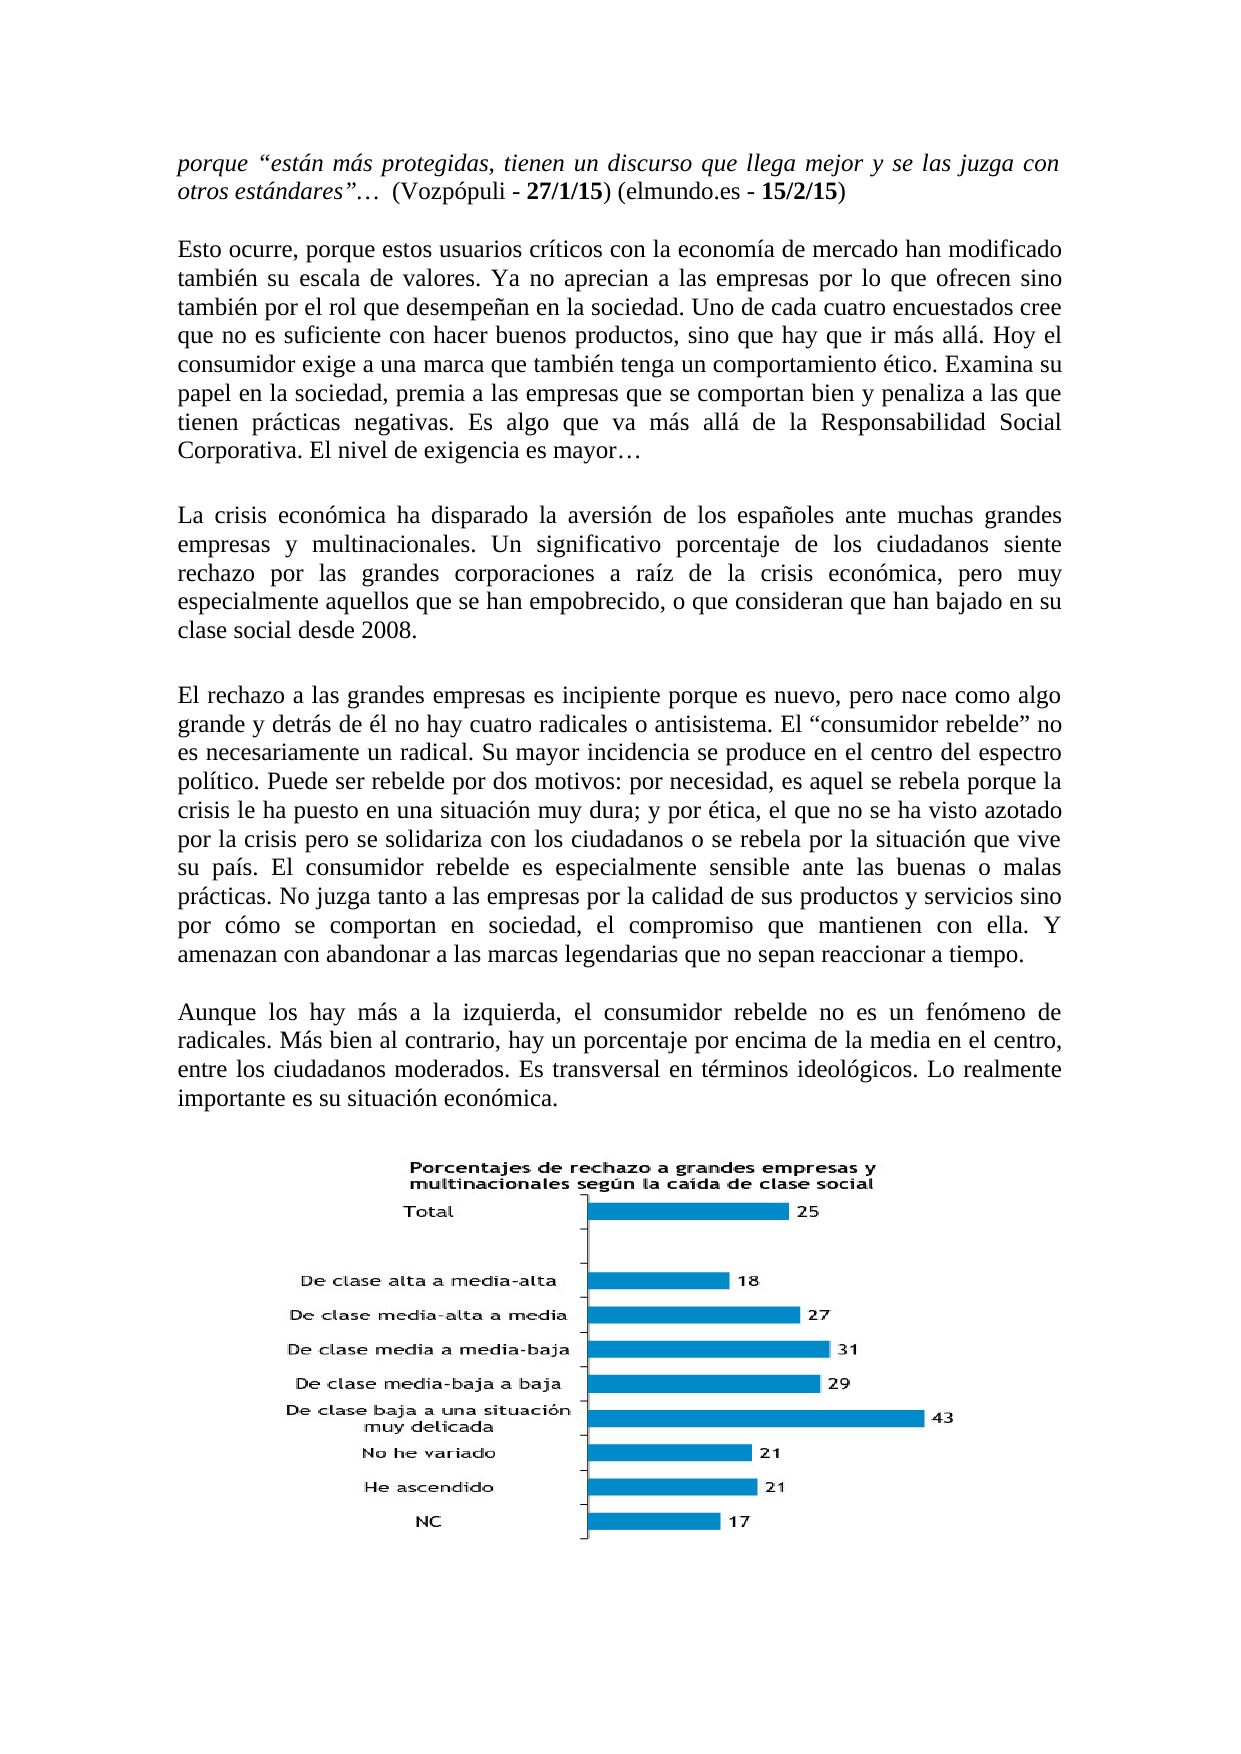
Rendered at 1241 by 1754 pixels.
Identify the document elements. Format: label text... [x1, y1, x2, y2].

text Aunque los hay más a la izquierda, el consumidor rebelde no es un fenómeno de radicales. Más bien al contrario, hay un porcentaje por encima de la media en el centro, entre los ciudadanos moderados. Es transversal en términos ideológicos. Lo realmente importante es su situación económica. [177, 997, 1063, 1112]
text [177, 148, 1063, 205]
picture [177, 1140, 1063, 1549]
text El rechazo a las grandes empresas es incipiente porque es nuevo, pero nace como algo grande y detrás de él no hay cuatro radicales o antisistema. El “consumidor rebelde” no es necesariamente un radical. Su mayor incidencia se produce en el centro del espectro político. Puede ser rebelde por dos motivos: por necesidad, es aquel se rebela porque la crisis le ha puesto en una situación muy dura; y por ética, el que no se ha visto azotado por la crisis pero se solidariza con los ciudadanos o se rebela por la situación que vive su país. El consumidor rebelde es especialmente sensible ante las buenas o malas prácticas. No juzga tanto a las empresas por la calidad de sus productos y servicios sino por cómo se comportan en sociedad, el compromiso que mantienen con ella. Y amenazan con abandonar a las marcas legendarias que no sepan reaccionar a tiempo. [177, 680, 1063, 967]
text La crisis económica ha disparado la aversión de los españoles ante muchas grandes empresas y multinacionales. Un significativo porcentaje de los ciudadanos siente rechazo por las grandes corporaciones a raíz de la crisis económica, pero muy especialmente aquellos que se han empobrecido, o que consideran que han bajado en su clase social desde 2008. [177, 500, 1063, 644]
text Esto ocurre, porque estos usuarios críticos con la economía de mercado han modificado también su escala de valores. Ya no aprecian a las empresas por lo que ofrecen sino también por el rol que desempeñan en la sociedad. Uno de cada cuatro encuestados cree que no es suficiente con hacer buenos productos, sino que hay que ir más allá. Hoy el consumidor exige a una marca que también tenga un comportamiento ético. Examina su papel en la sociedad, premia a las empresas que se comportan bien y penaliza a las que tienen prácticas negativas. Es algo que va más allá de la Responsabilidad Social Corporativa. El nivel de exigencia es mayor… [177, 234, 1063, 464]
